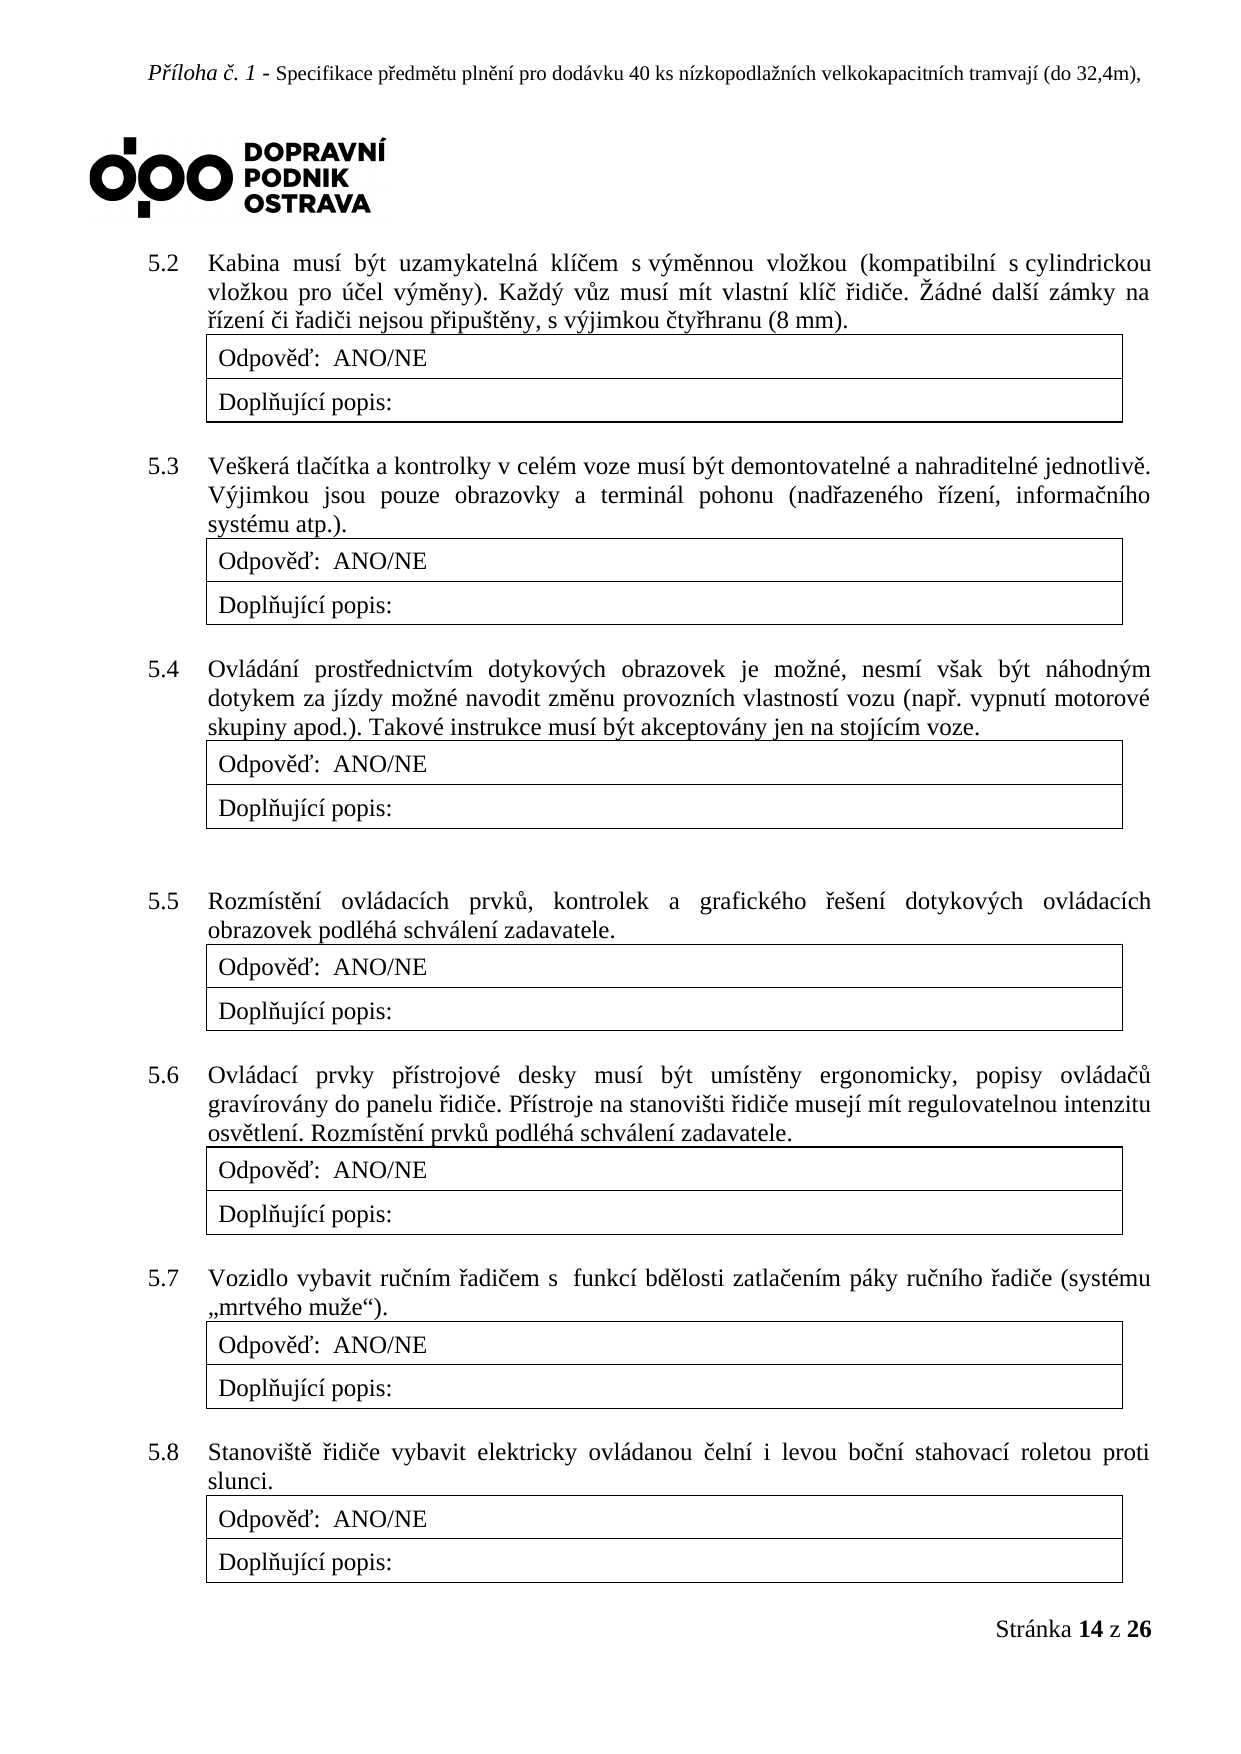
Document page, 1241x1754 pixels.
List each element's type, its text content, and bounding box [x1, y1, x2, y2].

table_header Odpověď: ANO/NE [207, 539, 1122, 581]
list Ovládací prvky přístrojové desky musí být umístěny ergonomicky, popisy ovládačů gravírovány do panelu řidiče. Přístroje na stanovišti řidiče musejí mít regulovatelnou intenzitu osvětlení. Rozmístění prvků podléhá schválení zadavatele. [148, 1060, 1152, 1146]
table_cell Doplňující popis: [207, 379, 1122, 421]
table_header Odpověď: ANO/NE [207, 741, 1122, 784]
list Veškerá tlačítka a kontrolky v celém voze musí být demontovatelné a nahraditelné jednotlivě. Výjimkou jsou pouze obrazovky a terminál pohonu (nadřazeného řízení, informačního systému atp.). [148, 451, 1152, 537]
list Rozmístění ovládacích prvků, kontrolek a grafického řešení dotykových ovládacích obrazovek podléhá schválení zadavatele. [148, 886, 1152, 943]
table_header Odpověď: ANO/NE [207, 1148, 1122, 1190]
table_header Odpověď: ANO/NE [207, 335, 1122, 378]
table_header Odpověď: ANO/NE [207, 1322, 1122, 1364]
list Stanoviště řidiče vybavit elektricky ovládanou čelní i levou boční stahovací roletou proti slunci. [148, 1437, 1152, 1495]
picture [89, 137, 387, 218]
table_cell Doplňující popis: [207, 1539, 1122, 1582]
list Ovládání prostřednictvím dotykových obrazovek je možné, nesmí však být náhodným dotykem za jízdy možné navodit změnu provozních vlastností vozu (např. vypnutí motorové skupiny apod.). Takové instrukce musí být akceptovány jen na stojícím voze. [148, 654, 1152, 740]
table_cell Doplňující popis: [207, 785, 1122, 827]
table_cell Doplňující popis: [207, 988, 1122, 1030]
list Kabina musí být uzamykatelná klíčem s výměnnou vložkou (kompatibilní s cylindrickou vložkou pro účel výměny). Každý vůz musí mít vlastní klíč řidiče. Žádné další zámky na řízení či řadiči nejsou připuštěny, s výjimkou čtyřhranu (8 mm). [148, 248, 1152, 334]
table_cell Doplňující popis: [207, 1365, 1122, 1408]
table_header Odpověď: ANO/NE [207, 1496, 1122, 1538]
table_cell Doplňující popis: [207, 1191, 1122, 1233]
table_header Odpověď: ANO/NE [207, 945, 1122, 987]
table_cell Doplňující popis: [207, 582, 1122, 624]
list Vozidlo vybavit ručním řadičem s funkcí bdělosti zatlačením páky ručního řadiče (systému „mrtvého muže“). [148, 1263, 1152, 1321]
